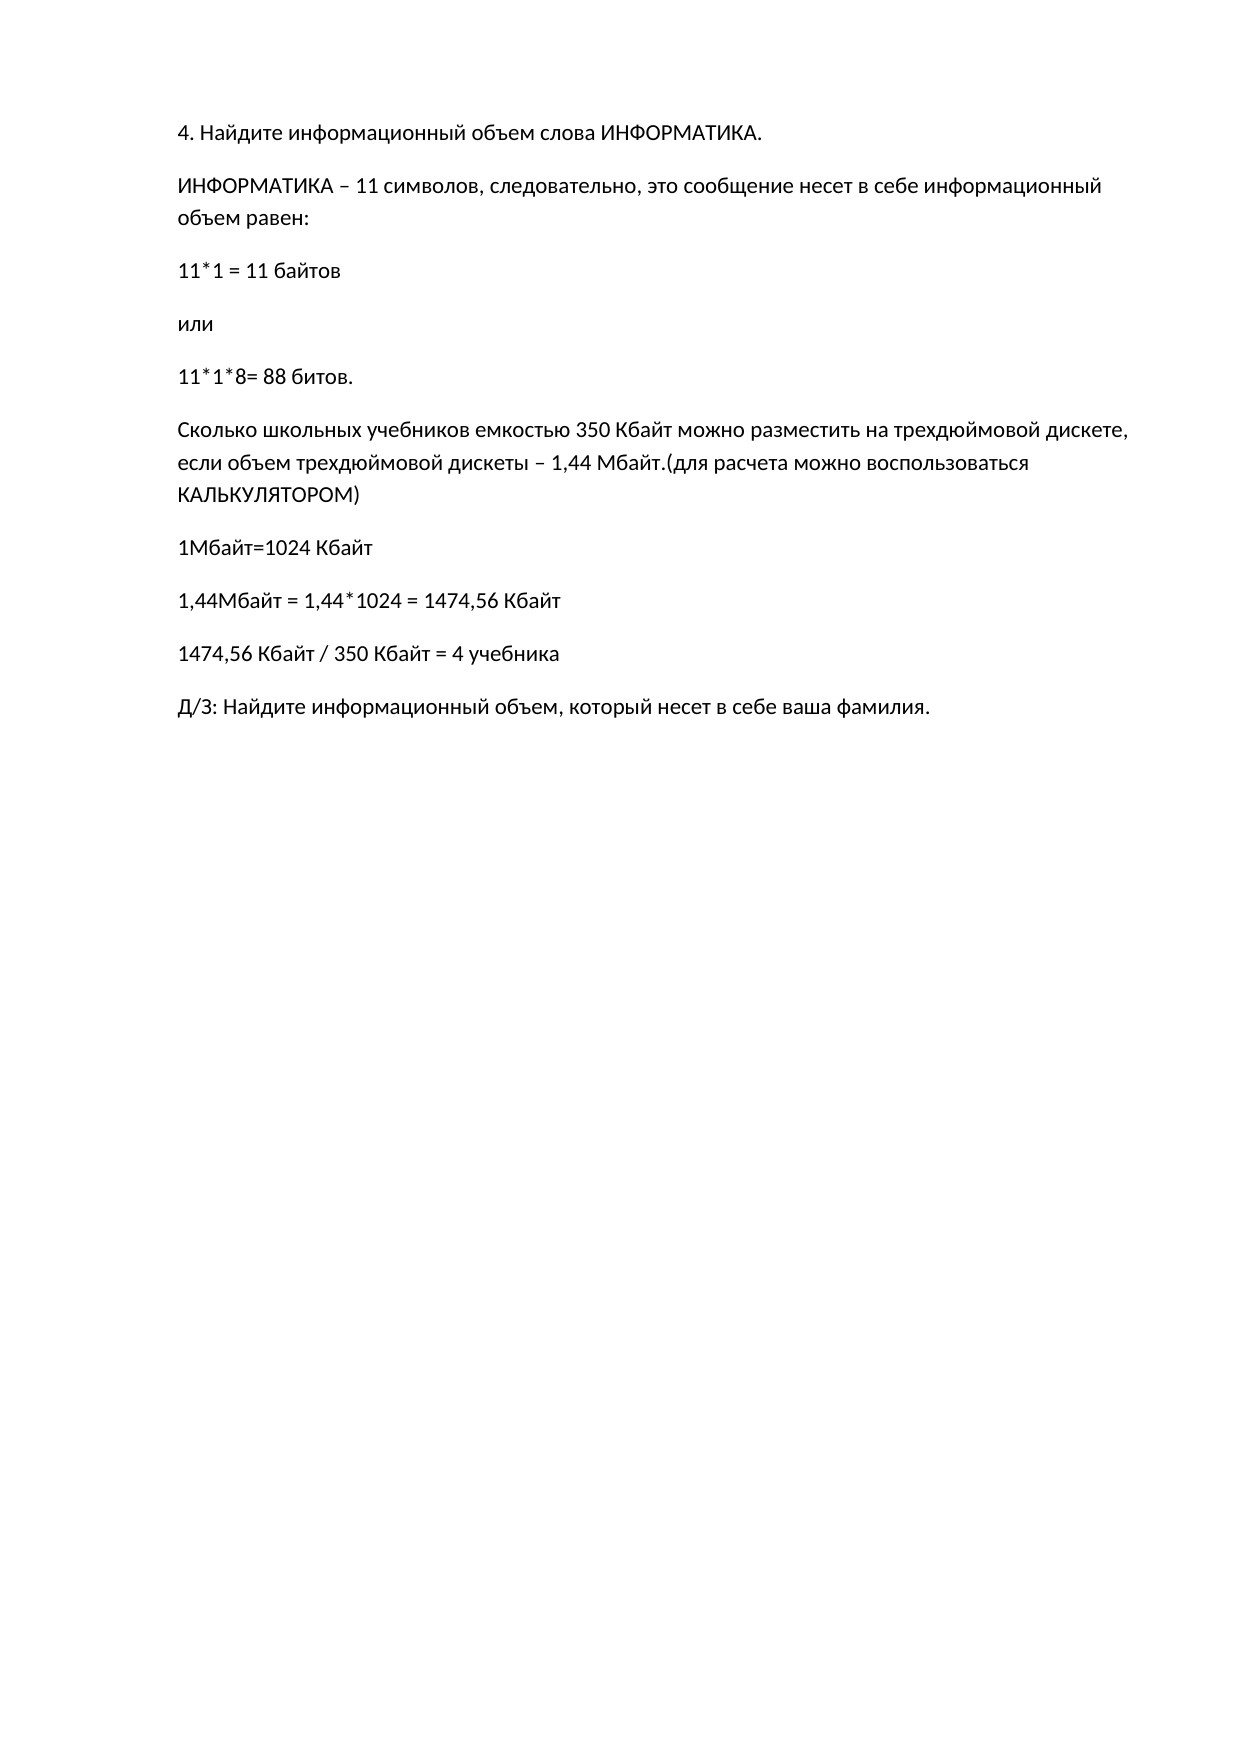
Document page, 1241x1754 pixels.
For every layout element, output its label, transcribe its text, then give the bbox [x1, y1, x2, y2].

text Сколько школьных учебников емкостью 350 Кбайт можно разместить на трехдюймовой дискете, если объем трехдюймовой дискеты – 1,44 Мбайт.(для расчета можно воспользоваться КАЛЬКУЛЯТОРОМ) [177, 415, 1152, 508]
text 1,44Мбайт = 1,44*1024 = 1474,56 Кбайт [177, 586, 1152, 614]
text или [177, 309, 1152, 337]
text 4. Найдите информационный объем слова ИНФОРМАТИКА. [177, 118, 1152, 146]
text 11*1*8= 88 битов. [177, 362, 1152, 390]
text ИНФОРМАТИКА – 11 символов, следовательно, это сообщение несет в себе информационный объем равен: [177, 171, 1152, 231]
text 1Мбайт=1024 Кбайт [177, 533, 1152, 561]
text 11*1 = 11 байтов [177, 256, 1152, 284]
text 1474,56 Кбайт / 350 Кбайт = 4 учебника [177, 639, 1152, 667]
text Д/З: Найдите информационный объем, который несет в себе ваша фамилия. [177, 692, 1152, 720]
